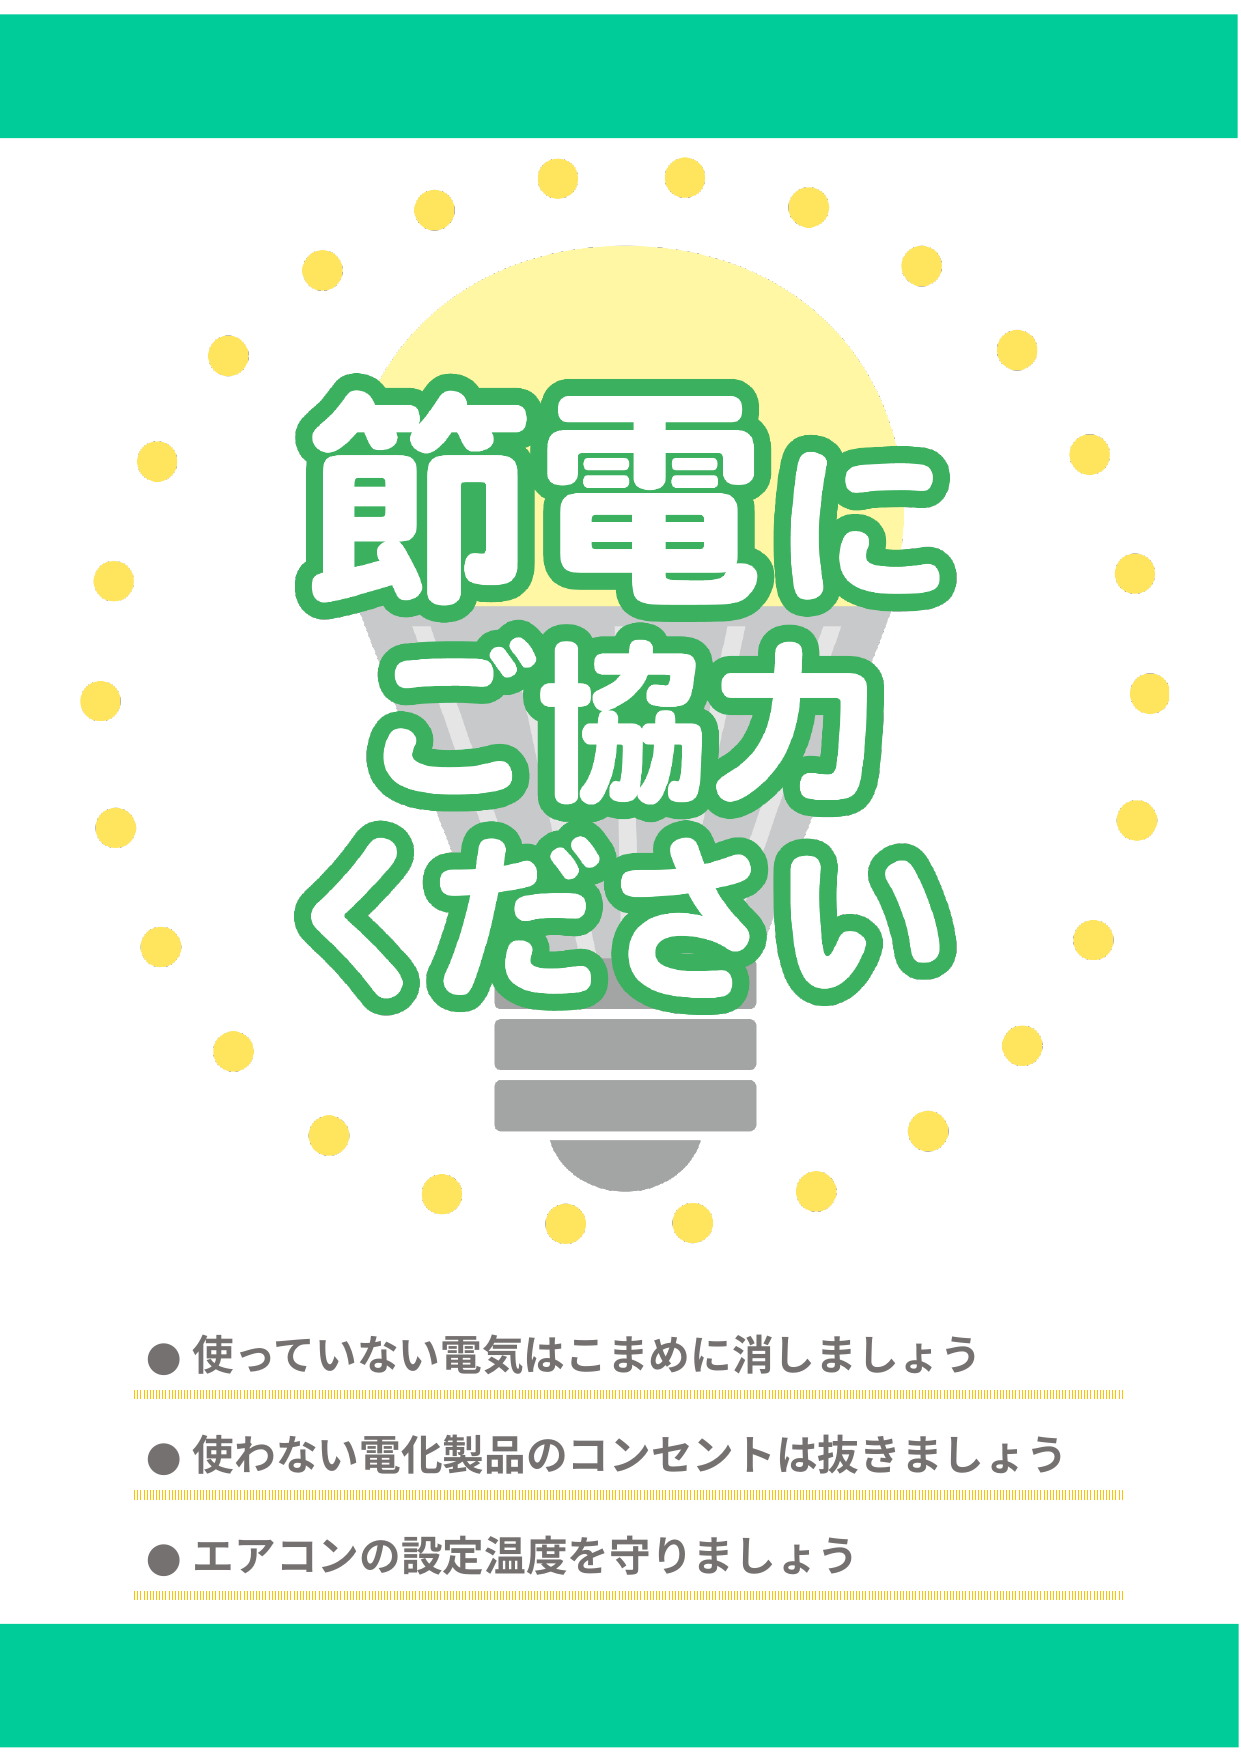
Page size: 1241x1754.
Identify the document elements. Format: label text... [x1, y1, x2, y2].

table_header ● 使っていない電気はこまめに消しましょう [134, 1290, 1123, 1390]
picture [80, 157, 1170, 1244]
table_cell ● エアコンの設定温度を守りましょう [134, 1490, 1123, 1591]
table_cell ● 使わない電化製品のコンセントは抜きましょう [134, 1390, 1123, 1490]
